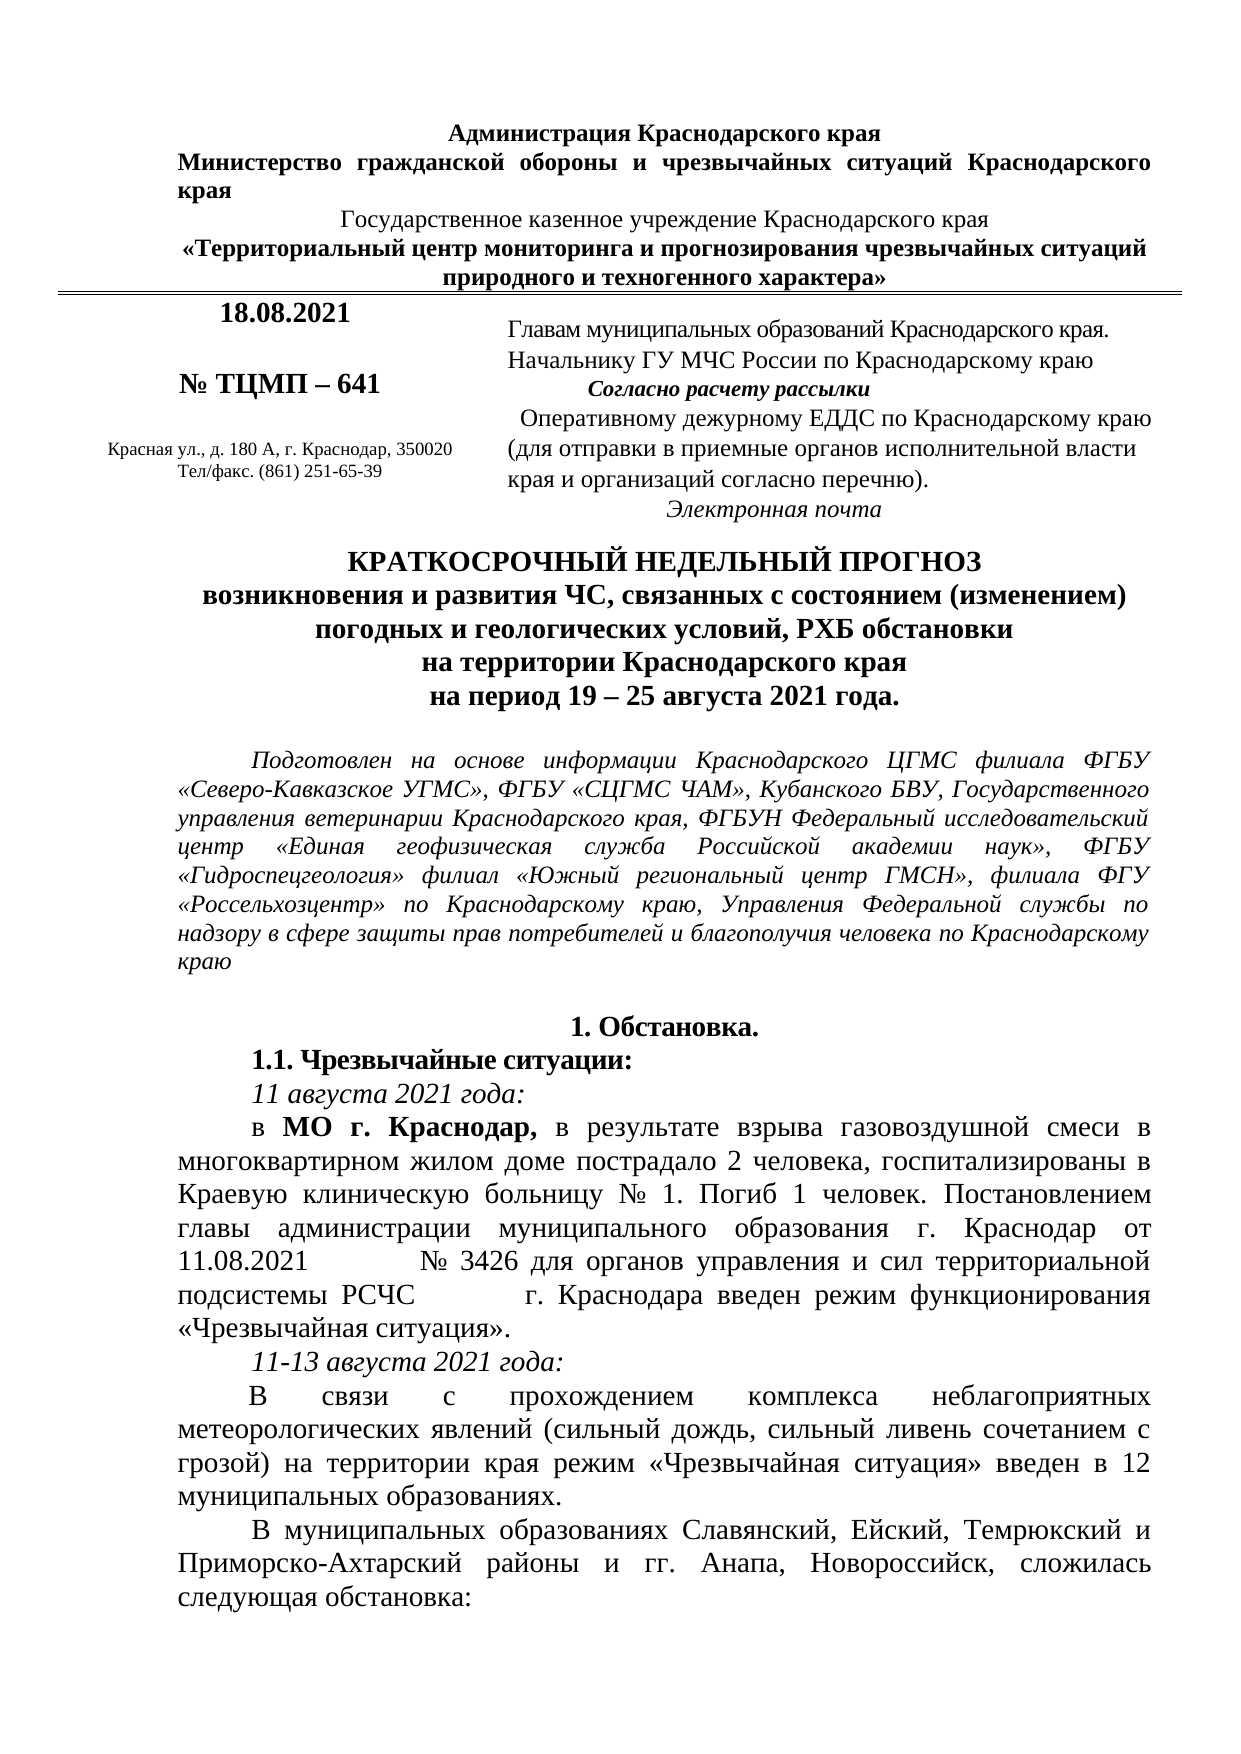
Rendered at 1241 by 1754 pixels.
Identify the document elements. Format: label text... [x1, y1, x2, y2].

text на территории Краснодарского края [177, 644, 1152, 678]
text 11 августа 2021 года: [177, 1076, 1152, 1109]
text Государственное казенное учреждение Краснодарского края [177, 204, 1152, 233]
text в МО г. Краснодар, в результате взрыва газовоздушной смеси в многоквартирном жилом доме пострадало 2 человека, госпитализированы в Краевую клиническую больницу № 1. Погиб 1 человек. Постановлением главы администрации муниципального образования г. Краснодар от 11.08.2021 № 3426 для органов управления и сил территориальной подсистемы РСЧС г. Краснодара введен режим функционирования «Чрезвычайная ситуация». [177, 1109, 1152, 1344]
text 11-13 августа 2021 года: [177, 1344, 1152, 1378]
text 1. Обстановка. [177, 1009, 1152, 1042]
text 1.1. Чрезвычайные ситуации: [177, 1042, 1152, 1076]
text В муниципальных образованиях Славянский, Ейский, Темрюкский и Приморско-Ахтарский районы и гг. Анапа, Новороссийск, сложилась следующая обстановка: [177, 1512, 1152, 1612]
text на период 19 – 25 августа 2021 года. [177, 678, 1152, 712]
table_header 18.08.2021 № ТЦМП – 641 Красная ул., д. 180 А, г. Краснодар, 350020 Тел/факс. (861) 251-65-39 [58, 295, 500, 544]
text Подготовлен на основе информации Краснодарского ЦГМС филиала ФГБУ «Северо-Кавказское УГМС», ФГБУ «СЦГМС ЧАМ», Кубанского БВУ, Государственного управления ветеринарии Краснодарского края, ФГБУН Федеральный исследовательский центр «Единая геофизическая служба Российской академии наук», ФГБУ «Гидроспецгеология» филиал «Южный региональный центр ГМСН», филиала ФГУ «Россельхозцентр» по Краснодарскому краю, Управления Федеральной службы по надзору в сфере защиты прав потребителей и благополучия человека по Краснодарскому краю [177, 745, 1152, 975]
text В связи с прохождением комплекса неблагоприятных метеорологических явлений (сильный дождь, сильный ливень сочетанием с грозой) на территории края режим «Чрезвычайная ситуация» введен в 12 муниципальных образованиях. [177, 1378, 1152, 1512]
text «Территориальный центр мониторинга и прогнозирования чрезвычайных ситуаций природного и техногенного характера» [177, 233, 1152, 291]
text Администрация Краснодарского края [177, 118, 1152, 147]
table_header Главам муниципальных образований Краснодарского края. Начальнику ГУ МЧС России по Краснодарскому краю Согласно расчету рассылки Оперативному дежурному ЕДДС по Краснодарскому краю (для отправки в приемные органов исполнительной власти края и организаций согласно перечню). Электронная почта [500, 295, 1182, 544]
text Министерство гражданской обороны и чрезвычайных ситуаций Краснодарского края [177, 147, 1152, 204]
text возникновения и развития ЧС, связанных с состоянием (изменением) погодных и геологических условий, РХБ обстановки [177, 577, 1152, 644]
text КРАТКОСРОЧНЫЙ НЕДЕЛЬНЫЙ ПРОГНОЗ [177, 544, 1152, 577]
